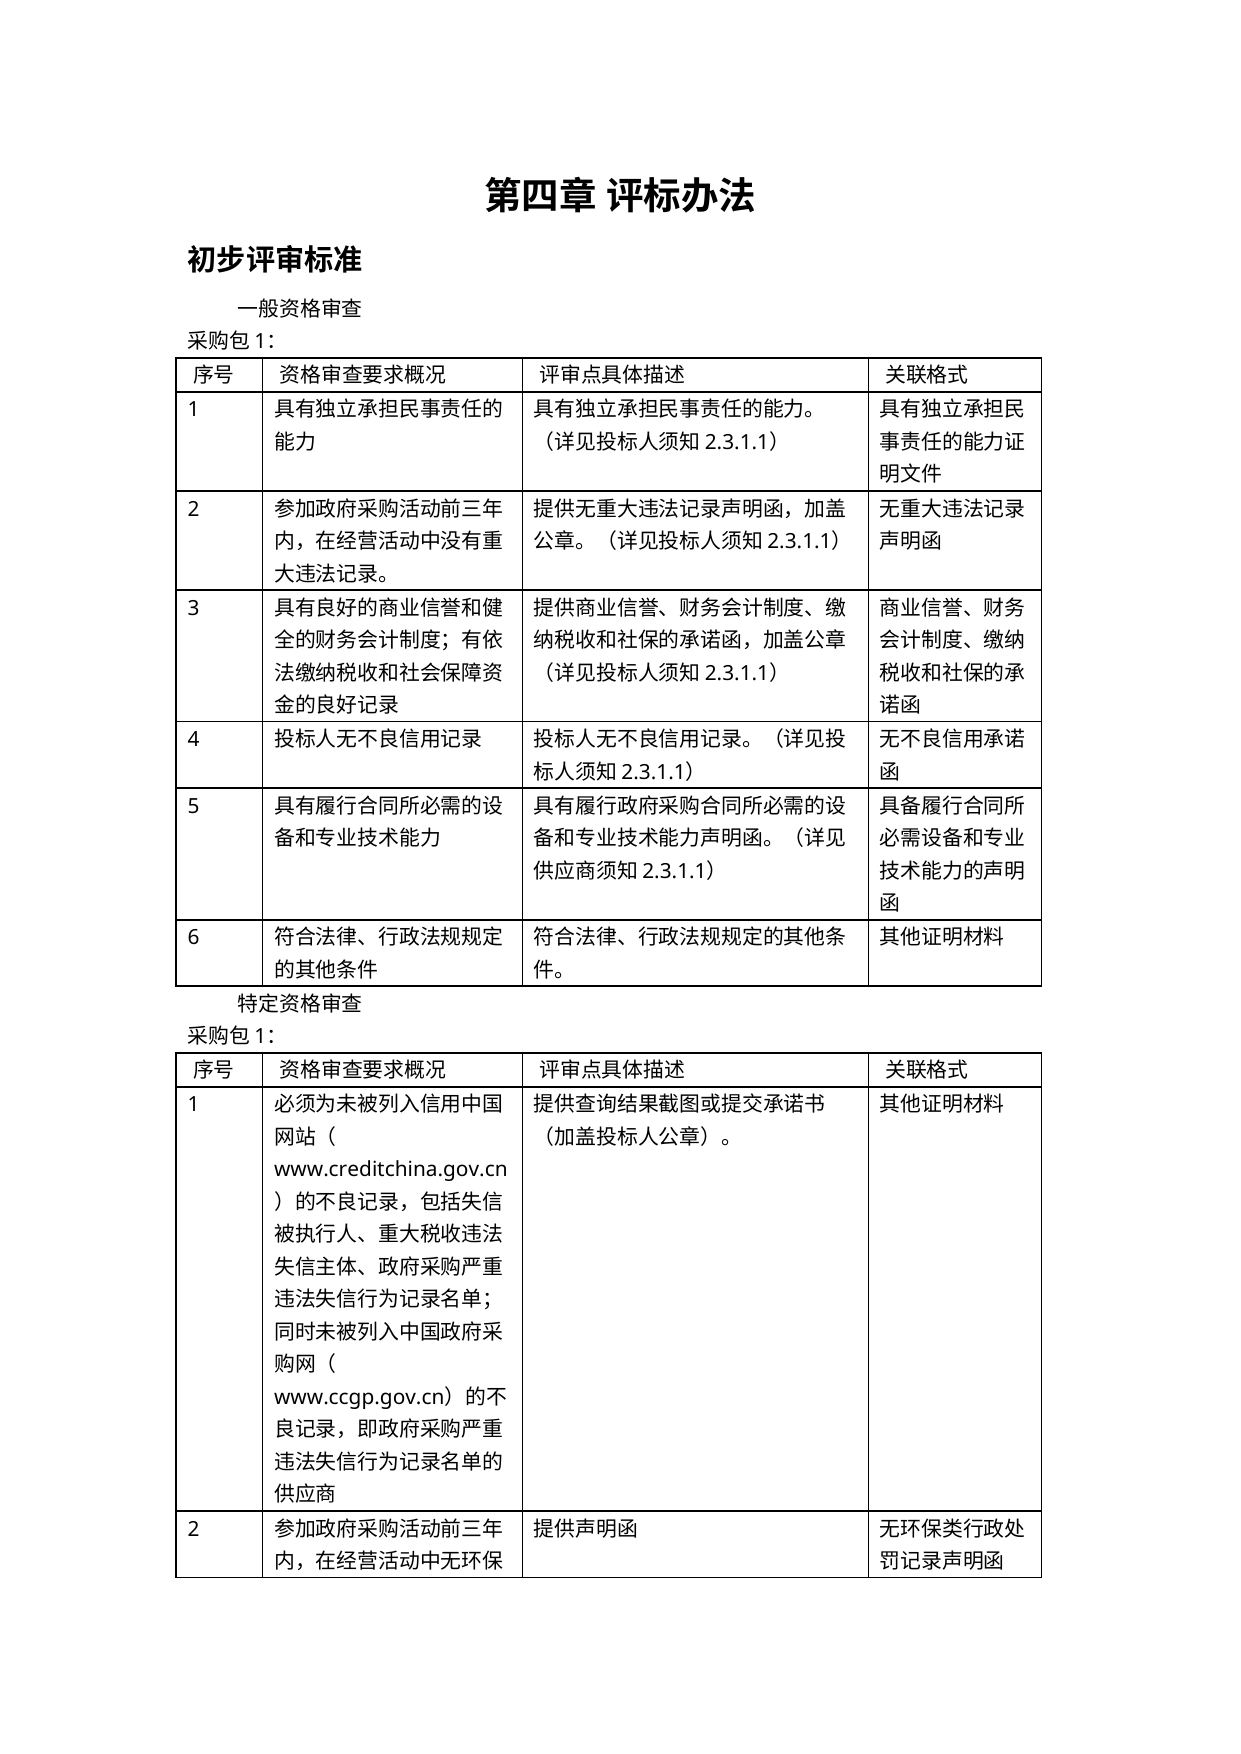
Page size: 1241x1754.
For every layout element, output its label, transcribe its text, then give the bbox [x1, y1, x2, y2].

table_cell 提供查询结果截图或提交承诺书（加盖投标人公章）。 [523, 1088, 868, 1510]
text 初步评审标准 [187, 227, 1053, 292]
table_cell 提供声明函 [523, 1512, 868, 1577]
table_cell 投标人无不良信用记录。（详见投标人须知2.3.1.1） [523, 722, 868, 787]
table_header 关联格式 [869, 1054, 1041, 1086]
table_cell 2 [177, 492, 262, 589]
table_header 评审点具体描述 [523, 359, 868, 391]
table_header 评审点具体描述 [523, 1054, 868, 1086]
table_cell 具有独立承担民事责任的能力 [263, 393, 522, 490]
table_cell 投标人无不良信用记录 [263, 722, 522, 787]
table_cell 无环保类行政处罚记录声明函 [869, 1512, 1041, 1577]
table_cell 提供商业信誉、财务会计制度、缴纳税收和社保的承诺函，加盖公章（详见投标人须知2.3.1.1） [523, 591, 868, 721]
table_cell 5 [177, 789, 262, 919]
table_cell 具有独立承担民事责任的能力。（详见投标人须知2.3.1.1） [523, 393, 868, 490]
table_cell 无重大违法记录声明函 [869, 492, 1041, 589]
table_cell 参加政府采购活动前三年内，在经营活动中没有重大违法记录。 [263, 492, 522, 589]
table_cell 其他证明材料 [869, 921, 1041, 985]
table_cell 1 [177, 1088, 262, 1510]
table_cell 具有良好的商业信誉和健全的财务会计制度；有依法缴纳税收和社会保障资金的良好记录 [263, 591, 522, 721]
table_cell 符合法律、行政法规规定的其他条件。 [523, 921, 868, 985]
table_header 序号 [177, 1054, 262, 1086]
table_cell 具有履行政府采购合同所必需的设备和专业技术能力声明函。（详见供应商须知2.3.1.1） [523, 789, 868, 919]
table_cell 符合法律、行政法规规定的其他条件 [263, 921, 522, 985]
table_cell 具有独立承担民事责任的能力证明文件 [869, 393, 1041, 490]
text 特定资格审查 [187, 987, 1053, 1019]
table_cell 3 [177, 591, 262, 721]
table_header 资格审查要求概况 [263, 1054, 522, 1086]
table_cell 其他证明材料 [869, 1088, 1041, 1510]
table_cell 具有履行合同所必需的设备和专业技术能力 [263, 789, 522, 919]
table_cell 6 [177, 921, 262, 985]
table_cell 2 [177, 1512, 262, 1577]
table_cell 提供无重大违法记录声明函，加盖公章。（详见投标人须知2.3.1.1） [523, 492, 868, 589]
table_cell 具备履行合同所必需设备和专业技术能力的声明函 [869, 789, 1041, 919]
table_header 资格审查要求概况 [263, 359, 522, 391]
text 第四章 评标办法 [187, 162, 1053, 227]
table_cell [263, 1512, 522, 1577]
text 采购包1： [187, 324, 1053, 357]
table_cell 1 [177, 393, 262, 490]
table_header 关联格式 [869, 359, 1041, 391]
table_cell 必须为未被列入信用中国网站（ www.creditchina.gov.cn）的不良记录，包括失信被执行人、重大税收违法失信主体、政府采购严重违法失信行为记录名单；同时未被列入中国政府采购网（ www.ccgp.gov.cn）的不良记录，即政府采购严重违法失信行为记录名单的供应商 [263, 1088, 522, 1510]
table_cell 无不良信用承诺函 [869, 722, 1041, 787]
table_header 序号 [177, 359, 262, 391]
text 一般资格审查 [187, 292, 1053, 324]
table_cell 商业信誉、财务会计制度、缴纳税收和社保的承诺函 [869, 591, 1041, 721]
table_cell 4 [177, 722, 262, 787]
text 采购包1： [187, 1019, 1053, 1052]
